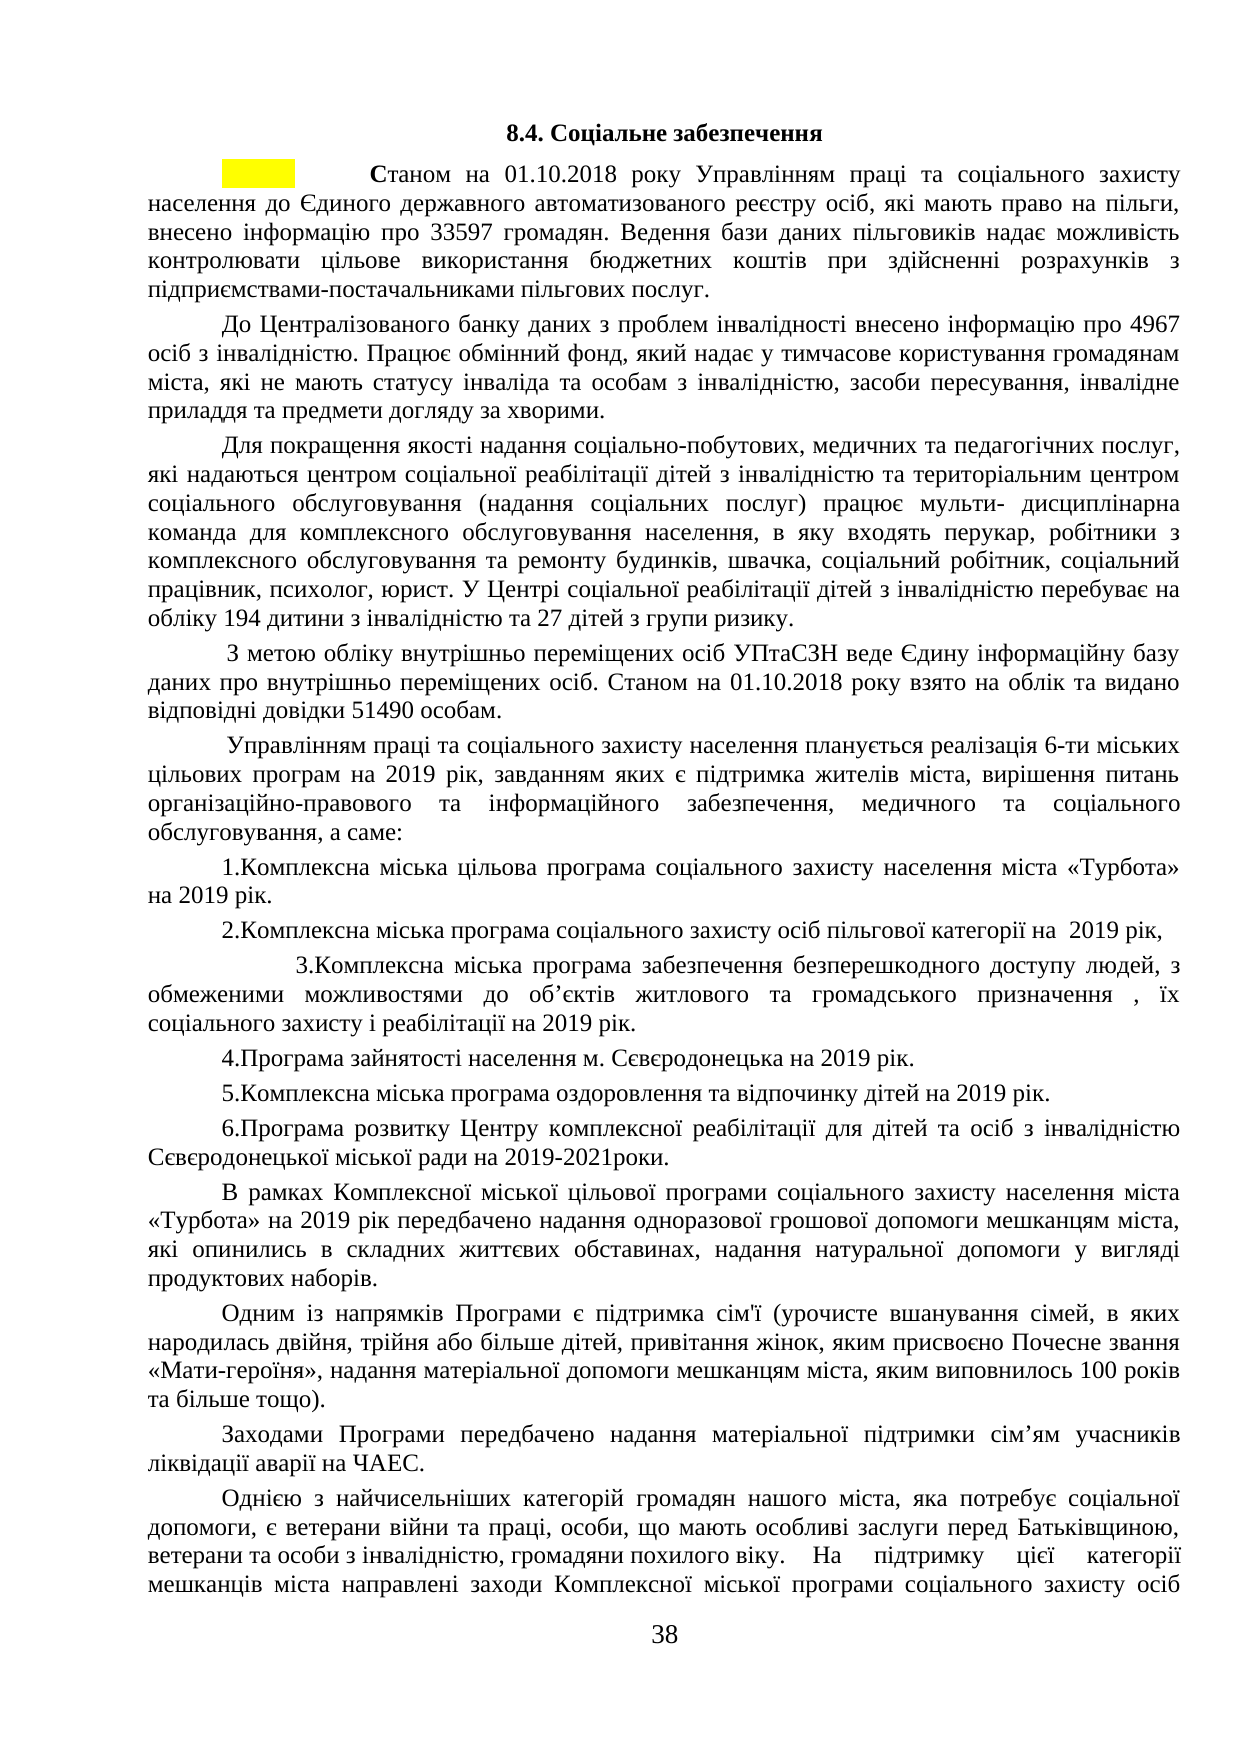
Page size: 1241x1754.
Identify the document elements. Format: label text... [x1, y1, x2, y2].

text 2.Комплексна міська програма соціального захисту осіб пільгової категорії на 2019 рік, [148, 916, 1181, 944]
text Станом на 01.10.2018 року Управлінням праці та соціального захисту населення до Єдиного державного автоматизованого реєстру осіб, які мають право на пільги, внесено інформацію про 33597 громадян. Ведення бази даних пільговиків надає можливість контролювати цільове використання бюджетних коштів при здійсненні розрахунків з підприємствами-постачальниками пільгових послуг. [148, 159, 1181, 303]
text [148, 1483, 1181, 1598]
text Заходами Програми передбачено надання матеріальної підтримки сім’ям учасників ліквідації аварії на ЧАЕС. [148, 1419, 1181, 1477]
text З метою обліку внутрішньо переміщених осіб УПтаСЗН веде Єдину інформаційну базу даних про внутрішньо переміщених осіб. Станом на 01.10.2018 року взято на облік та видано відповідні довідки 51490 особам. [148, 638, 1181, 724]
text 1.Комплексна міська цільова програма соціального захисту населення міста «Турбота» на 2019 рік. [148, 852, 1181, 909]
text 6.Програма розвитку Центру комплексної реабілітації для дітей та осіб з інвалідністю Сєвєродонецької міської ради на 2019-2021роки. [148, 1113, 1181, 1171]
text 3.Комплексна міська програма забезпечення безперешкодного доступу людей, з обмеженими можливостями до об’єктів житлового та громадського призначення , їх соціального захисту і реабілітації на 2019 рік. [148, 951, 1181, 1037]
text 4.Програма зайнятості населення м. Сєвєродонецька на 2019 рік. [148, 1043, 1181, 1072]
text 5.Комплексна міська програма оздоровлення та відпочинку дітей на 2019 рік. [148, 1078, 1181, 1107]
text В рамках Комплексної міської цільової програми соціального захисту населення міста «Турбота» на 2019 рік передбачено надання одноразової грошової допомоги мешканцям міста, які опинились в складних життєвих обставинах, надання натуральної допомоги у вигляді продуктових наборів. [148, 1177, 1181, 1292]
text Одним із напрямків Програми є підтримка сім'ї (урочисте вшанування сімей, в яких народилась двійня, трійня або більше дітей, привітання жінок, яким присвоєно Почесне звання «Мати-героїня», надання матеріальної допомоги мешканцям міста, яким виповнилось 100 років та більше тощо). [148, 1298, 1181, 1413]
text Управлінням праці та соціального захисту населення планується реалізація 6-ти міських цільових програм на 2019 рік, завданням яких є підтримка жителів міста, вирішення питань організаційно-правового та інформаційного забезпечення, медичного та соціального обслуговування, а саме: [148, 731, 1181, 846]
subtitle 8.4. Соціальне забезпечення [148, 118, 1181, 147]
text До Централізованого банку даних з проблем інвалідності внесено інформацію про 4967 осіб з інвалідністю. Працює обмінний фонд, який надає у тимчасове користування громадянам міста, які не мають статусу інваліда та особам з інвалідністю, засоби пересування, інвалідне приладдя та предмети догляду за хворими. [148, 309, 1181, 424]
text Для покращення якості надання соціально-побутових, медичних та педагогічних послуг, які надаються центром соціальної реабілітації дітей з інвалідністю та територіальним центром соціального обслуговування (надання соціальних послуг) працює мульти- дисциплінарна команда для комплексного обслуговування населення, в яку входять перукар, робітники з комплексного обслуговування та ремонту будинків, швачка, соціальний робітник, соціальний працівник, психолог, юрист. У Центрі соціальної реабілітації дітей з інвалідністю перебуває на обліку 194 дитини з інвалідністю та 27 дітей з групи ризику. [148, 431, 1181, 632]
